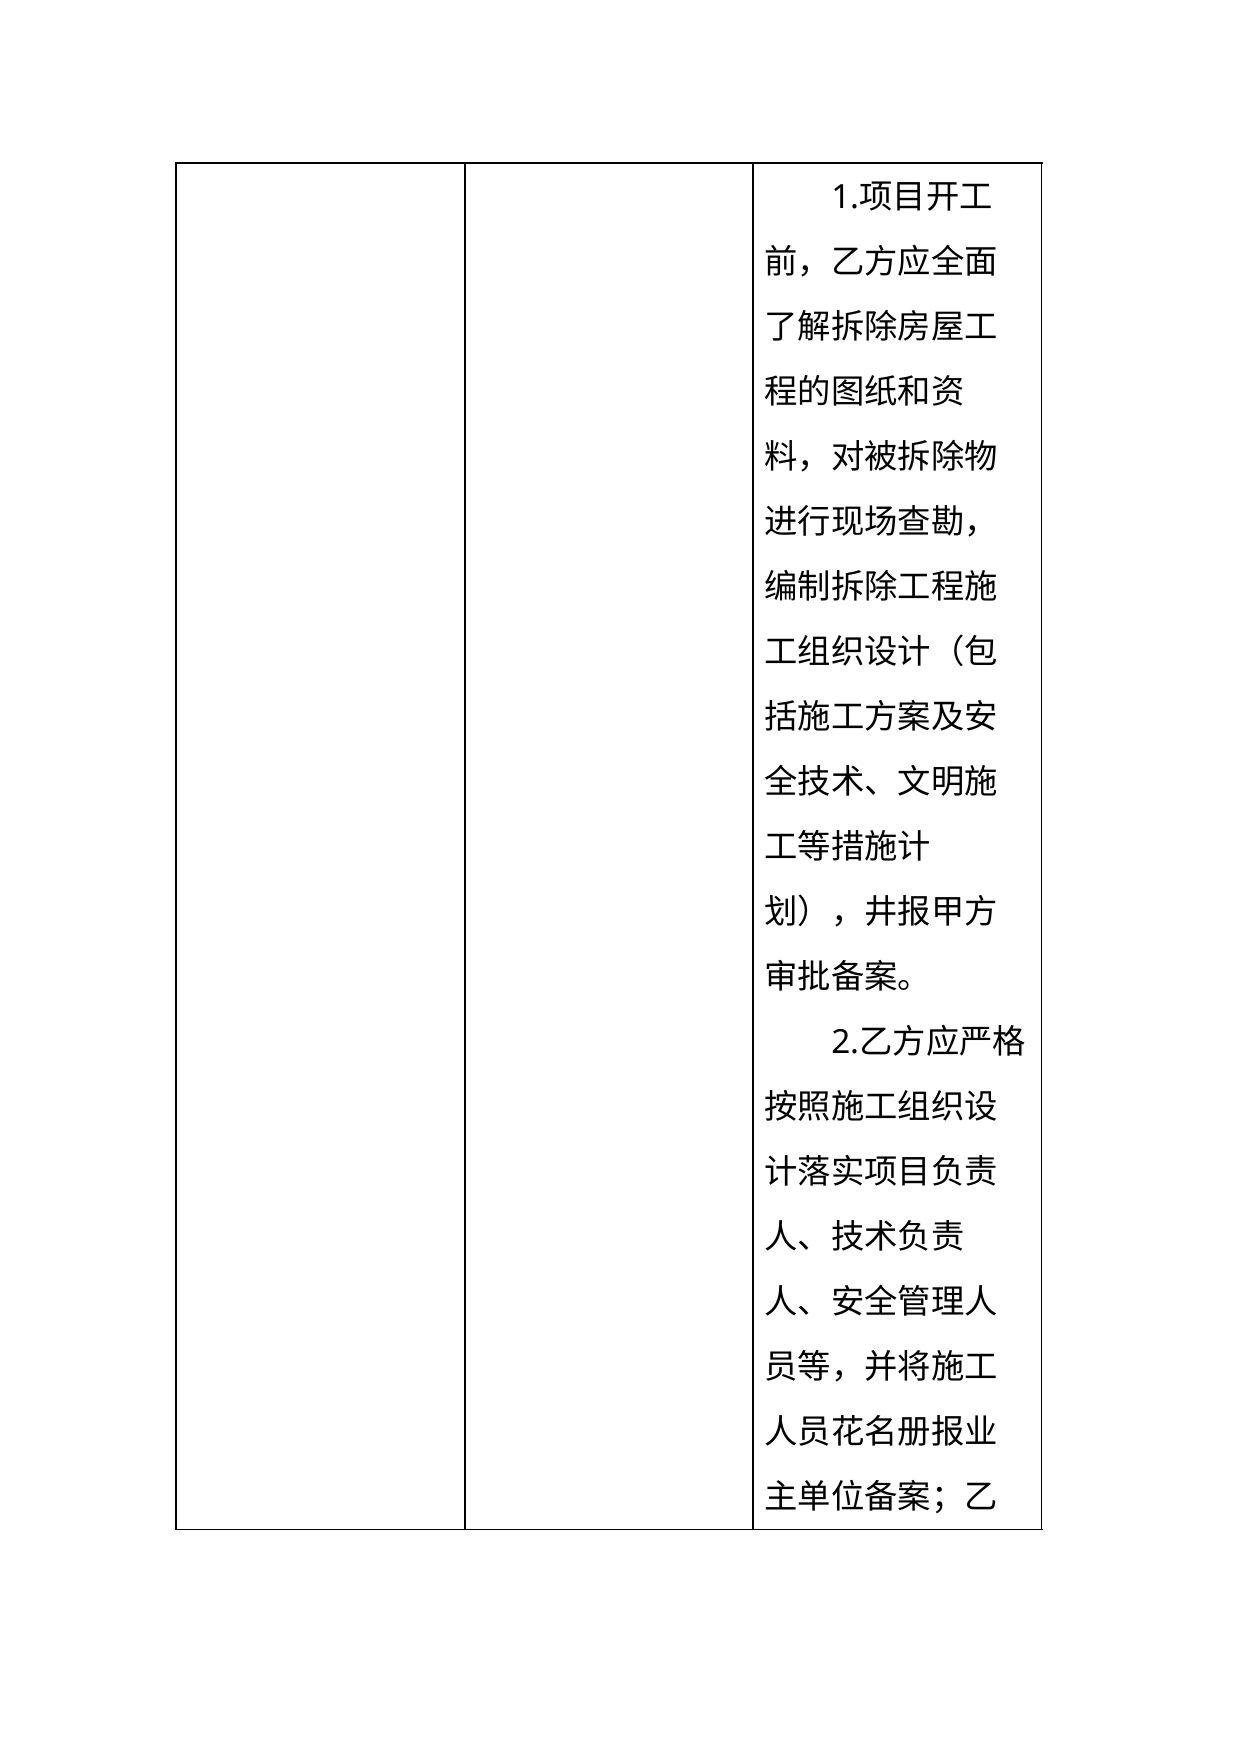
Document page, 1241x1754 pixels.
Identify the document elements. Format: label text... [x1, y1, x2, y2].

table_cell [177, 164, 464, 1528]
table_cell 1 [466, 164, 752, 1528]
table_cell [754, 164, 1041, 1528]
